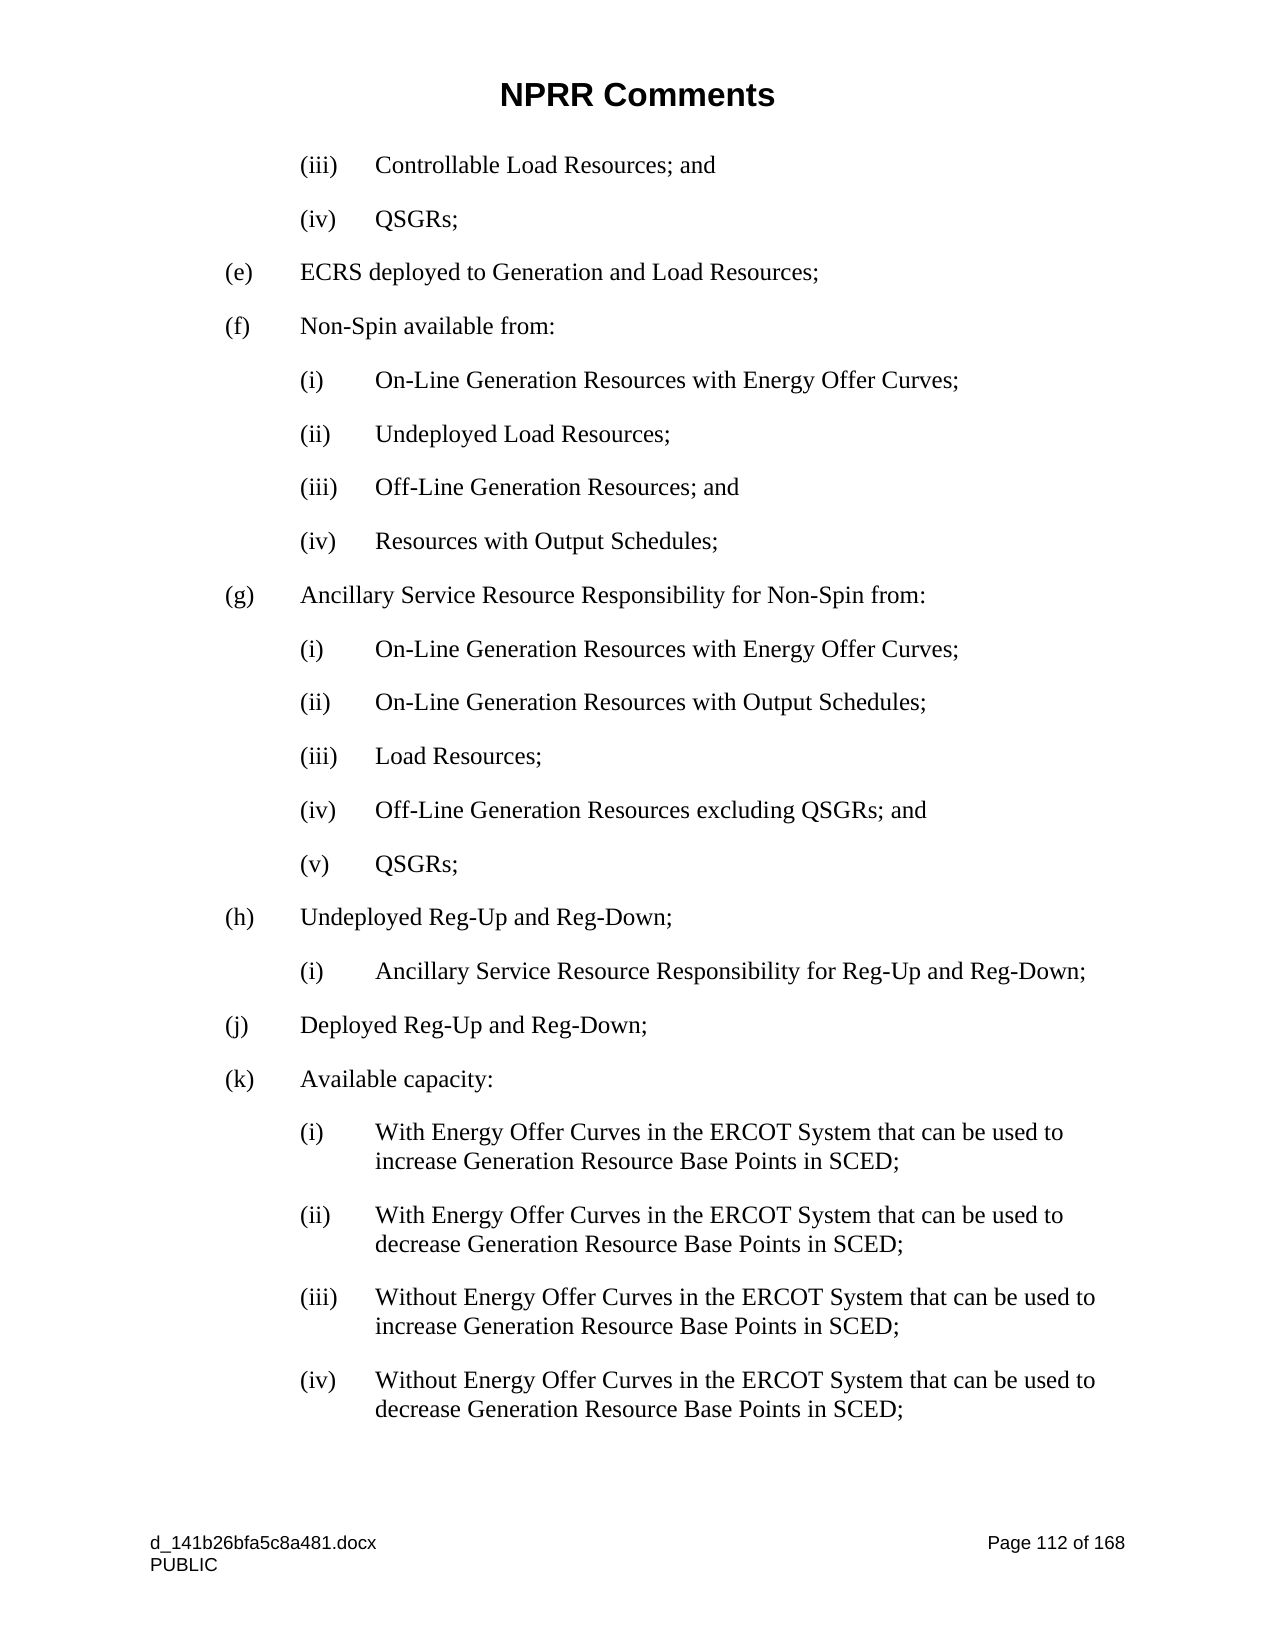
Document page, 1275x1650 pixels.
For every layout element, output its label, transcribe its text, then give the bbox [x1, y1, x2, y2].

text (i) With Energy Offer Curves in the ERCOT System that can be used to increase Generation Resource Base Points in SCED; [300, 1117, 1125, 1175]
text (iii) Controllable Load Resources; and [300, 150, 1125, 179]
text (ii) Undeployed Load Resources; [300, 419, 1125, 447]
text (iv) Without Energy Offer Curves in the ERCOT System that can be used to decrease Generation Resource Base Points in SCED; [300, 1365, 1125, 1422]
text (iv) QSGRs; [300, 204, 1125, 232]
text (j) Deployed Reg-Up and Reg-Down; [225, 1010, 1125, 1039]
text (f) Non-Spin available from: [225, 311, 1125, 340]
text (ii) With Energy Offer Curves in the ERCOT System that can be used to decrease Generation Resource Base Points in SCED; [300, 1200, 1125, 1257]
text (v) QSGRs; [300, 849, 1125, 877]
text (i) Ancillary Service Resource Responsibility for Reg-Up and Reg-Down; [300, 956, 1125, 985]
text (iii) Off-Line Generation Resources; and [300, 472, 1125, 501]
text (i) On-Line Generation Resources with Energy Offer Curves; [300, 634, 1125, 662]
text (h) Undeployed Reg-Up and Reg-Down; [225, 902, 1125, 931]
text (iii) Load Resources; [300, 741, 1125, 770]
text (iii) Without Energy Offer Curves in the ERCOT System that can be used to increase Generation Resource Base Points in SCED; [300, 1282, 1125, 1340]
text (ii) On-Line Generation Resources with Output Schedules; [300, 687, 1125, 716]
text (iv) Off-Line Generation Resources excluding QSGRs; and [300, 795, 1125, 824]
text (e) ECRS deployed to Generation and Load Resources; [225, 257, 1125, 286]
text (iv) Resources with Output Schedules; [300, 526, 1125, 555]
text (g) Ancillary Service Resource Responsibility for Non-Spin from: [150, 580, 1125, 609]
text (i) On-Line Generation Resources with Energy Offer Curves; [300, 365, 1125, 394]
text (k) Available capacity: [225, 1064, 1125, 1092]
